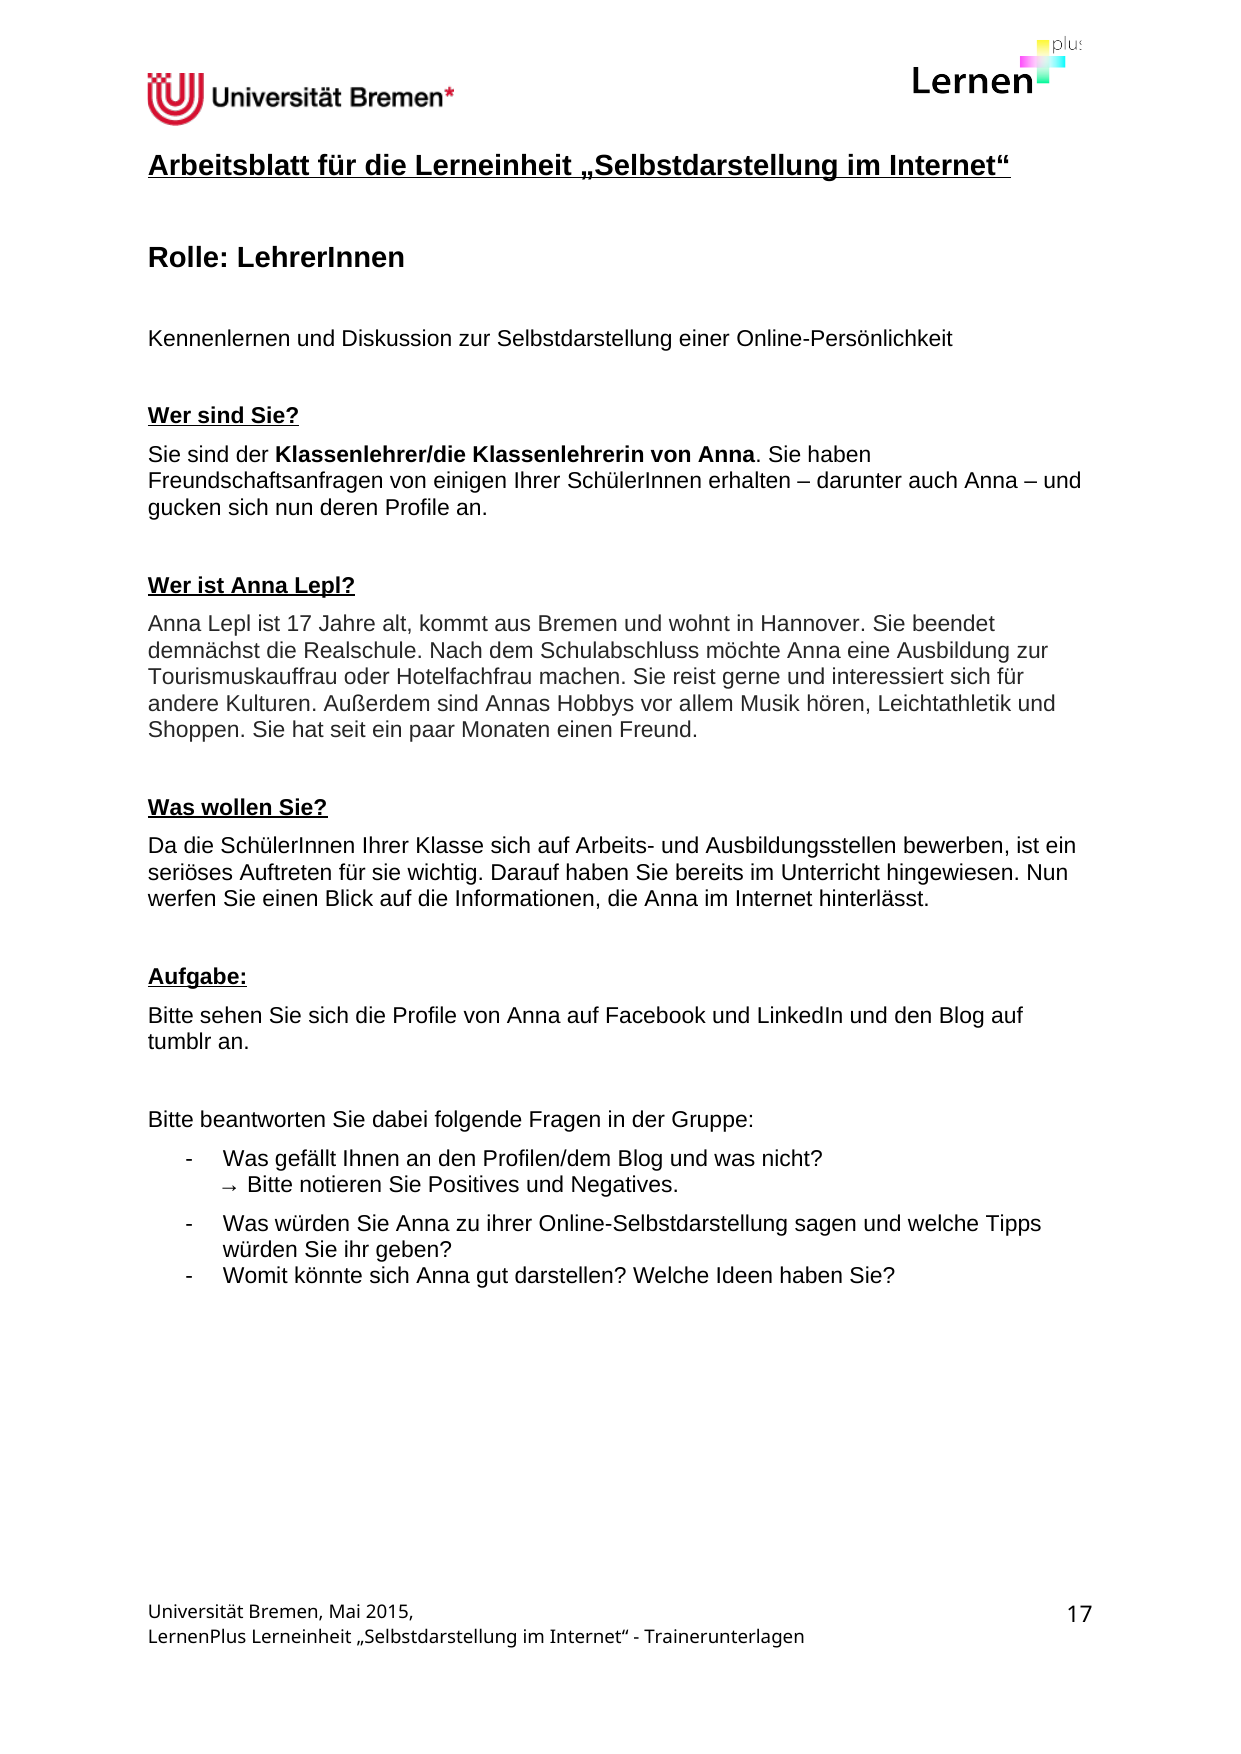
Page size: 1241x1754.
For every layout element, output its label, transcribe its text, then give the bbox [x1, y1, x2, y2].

text Bitte sehen Sie sich die Profile von Anna auf Facebook und LinkedIn und den Blog auf tumblr an. [148, 1002, 1093, 1054]
list Was würden Sie Anna zu ihrer Online-Selbstdarstellung sagen und welche Tipps würden Sie ihr geben? [185, 1210, 1093, 1262]
list Womit könnte sich Anna gut darstellen? Welche Ideen haben Sie? [185, 1262, 1093, 1289]
text Wer sind Sie? [148, 402, 1093, 429]
text Wer ist Anna Lepl? [148, 572, 1093, 598]
text Sie sind der Klassenlehrer/die Klassenlehrerin von Anna. Sie haben Freundschaftsanfragen von einigen Ihrer SchülerInnen erhalten – darunter auch Anna – und gucken sich nun deren Profile an. [148, 441, 1093, 520]
text Kennenlernen und Diskussion zur Selbstdarstellung einer Online-Persönlichkeit [148, 324, 1093, 351]
picture [147, 73, 454, 126]
list Was gefällt Ihnen an den Profilen/dem Blog und was nicht? [185, 1144, 1093, 1171]
text Anna Lepl ist 17 Jahre alt, kommt aus Bremen und wohnt in Hannover. Sie beendet demnächst die Realschule. Nach dem Schulabschluss möchte Anna eine Ausbildung zur Tourismuskauffrau oder Hotelfachfrau machen. Sie reist gerne und interessiert sich für andere Kulturen. Außerdem sind Annas Hobbys vor allem Musik hören, Leichtathletik und Shoppen. Sie hat seit ein paar Monaten einen Freund. [148, 610, 1093, 742]
text Was wollen Sie? [148, 793, 1093, 820]
picture [910, 35, 1082, 106]
text Arbeitsblatt für die Lerneinheit „Selbstdarstellung im Internet“ [148, 148, 1093, 181]
text Aufgabe: [148, 963, 1093, 989]
text Rolle: LehrerInnen [148, 240, 1093, 273]
text → Bitte notieren Sie Positives und Negatives. [148, 1171, 1093, 1197]
text Da die SchülerInnen Ihrer Klasse sich auf Arbeits- und Ausbildungsstellen bewerben, ist ein seriöses Auftreten für sie wichtig. Darauf haben Sie bereits im Unterricht hingewiesen. Nun werfen Sie einen Blick auf die Informationen, die Anna im Internet hinterlässt. [148, 832, 1093, 911]
text Bitte beantworten Sie dabei folgende Fragen in der Gruppe: [148, 1106, 1093, 1132]
